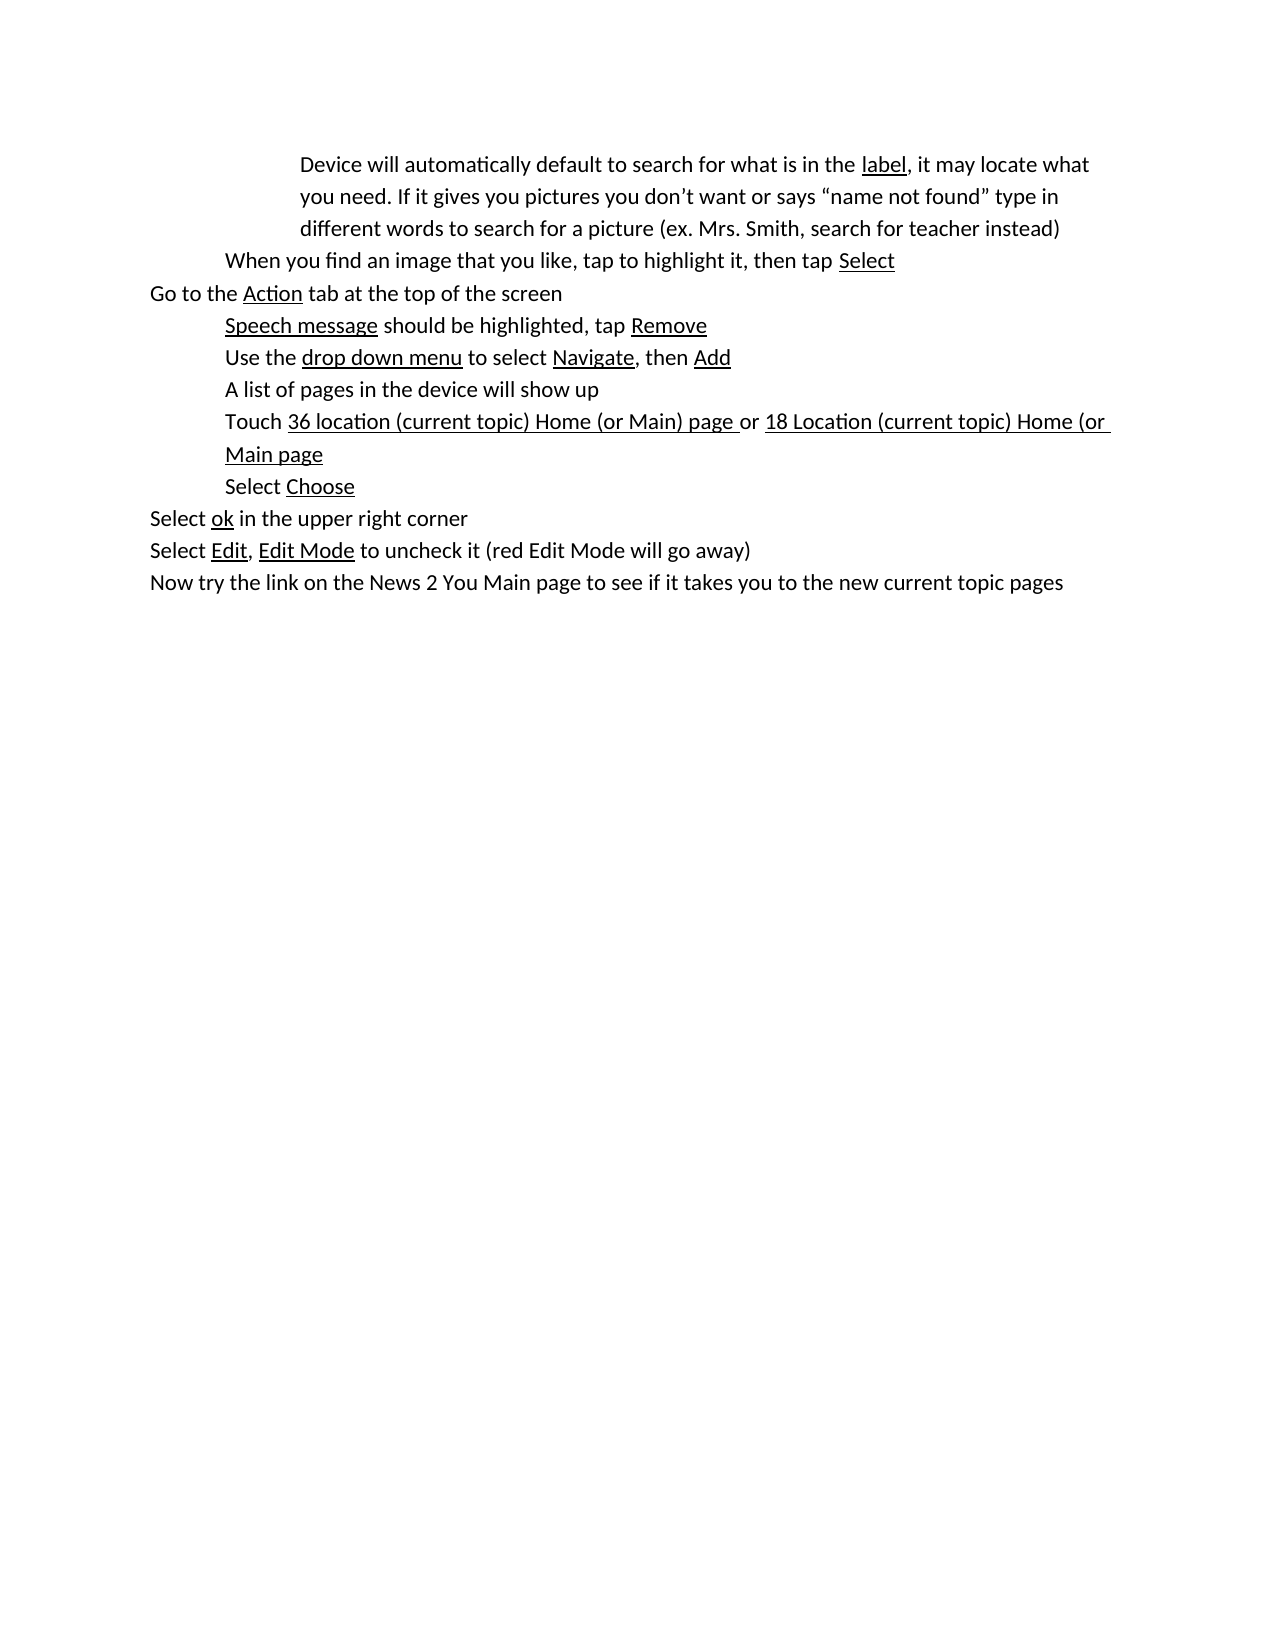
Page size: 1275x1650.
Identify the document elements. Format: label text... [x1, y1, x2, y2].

text Touch 36 location (current topic) Home (or Main) page or 18 Location (current topic) Home (or Main page [225, 407, 1125, 468]
text Go to the Action tab at the top of the screen [150, 279, 1125, 307]
text Speech message should be highlighted, tap Remove [225, 311, 1125, 339]
text Select ok in the upper right corner [150, 504, 1125, 532]
text Select Choose [225, 472, 1125, 500]
text When you find an image that you like, tap to highlight it, then tap Select [225, 247, 1125, 274]
text Device will automatically default to search for what is in the label, it may locate what you need. If it gives you pictures you don’t want or says “name not found” type in different words to search for a picture (ex. Mrs. Smith, search for teacher instead) [300, 150, 1125, 242]
text A list of pages in the device will show up [225, 375, 1125, 403]
text Now try the link on the News 2 You Main page to see if it takes you to the new current topic pages [150, 568, 1125, 596]
text Use the drop down menu to select Navigate, then Add [225, 343, 1125, 371]
text Select Edit, Edit Mode to uncheck it (red Edit Mode will go away) [150, 536, 1125, 564]
